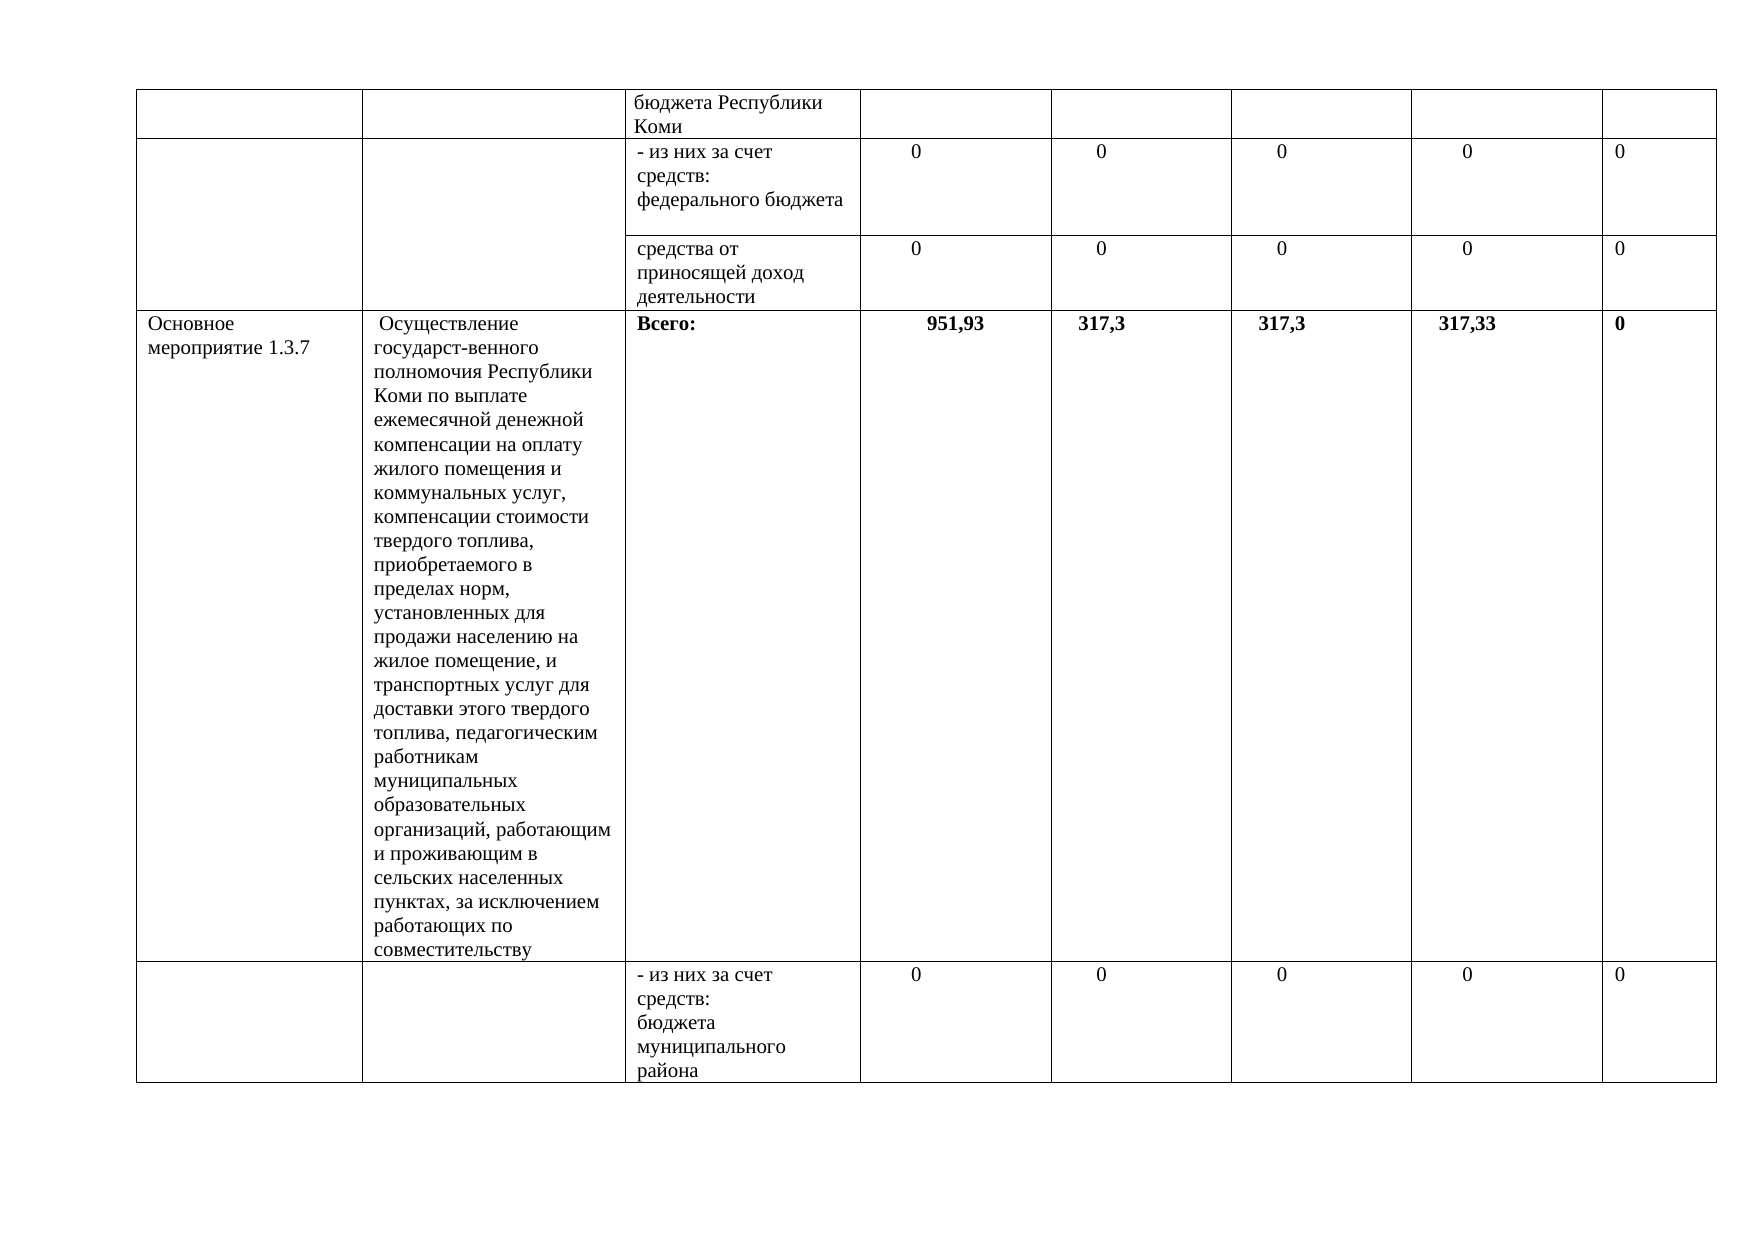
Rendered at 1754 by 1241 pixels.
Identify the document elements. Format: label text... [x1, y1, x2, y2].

table_cell [137, 962, 362, 1082]
table_cell 0 [1412, 90, 1602, 138]
table_cell средства от приносящей доход деятельности [626, 236, 860, 310]
table_cell 0 [1603, 962, 1716, 1082]
table_cell 0 [1603, 311, 1716, 961]
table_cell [626, 962, 860, 1082]
table_cell 0 [861, 236, 1051, 310]
table_cell 0 [1412, 139, 1602, 235]
table_cell 0 [1603, 139, 1716, 235]
table_cell 0 [1232, 139, 1411, 235]
table_cell 0 [861, 90, 1051, 138]
table_cell 0 [1052, 962, 1231, 1082]
table_cell 317,3 [1052, 311, 1231, 961]
table_cell 0 [1052, 139, 1231, 235]
table_cell 0 [1232, 90, 1411, 138]
table_cell [137, 139, 362, 310]
table_cell 0 [1232, 236, 1411, 310]
table_cell - из них за счет средств: федерального бюджета [626, 139, 860, 235]
table_cell 951,93 [861, 311, 1051, 961]
table_cell 0 [1052, 236, 1231, 310]
table_cell 0 [861, 139, 1051, 235]
table_cell Основное мероприятие 1.3.7 [137, 311, 362, 961]
table_cell 0 [1412, 962, 1602, 1082]
table_cell 317,33 [1412, 311, 1602, 961]
table_cell 0 [861, 962, 1051, 1082]
table_cell 0 [1412, 236, 1602, 310]
table_cell Всего: [626, 311, 860, 961]
table_cell 0 [1232, 962, 1411, 1082]
table_cell 0 [1052, 90, 1231, 138]
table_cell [626, 90, 860, 138]
table_cell [363, 962, 625, 1082]
table_cell Осуществление государст-венного полномочия Республики Коми по выплате ежемесячной денежной компенсации на оплату жилого помещения и коммунальных услуг, компенсации стоимости твердого топлива, приобретаемого в пределах норм, установленных для продажи населению на жилое помещение, и транспортных услуг для доставки этого твердого топлива, педагогическим работникам муниципальных образовательных организаций, работающим и проживающим в сельских населенных пунктах, за исключением работающих по совместительству [363, 311, 625, 961]
table_cell 0 [1603, 236, 1716, 310]
table_cell 0 [1603, 90, 1716, 138]
table_cell 317,3 [1232, 311, 1411, 961]
table_cell [363, 139, 625, 310]
